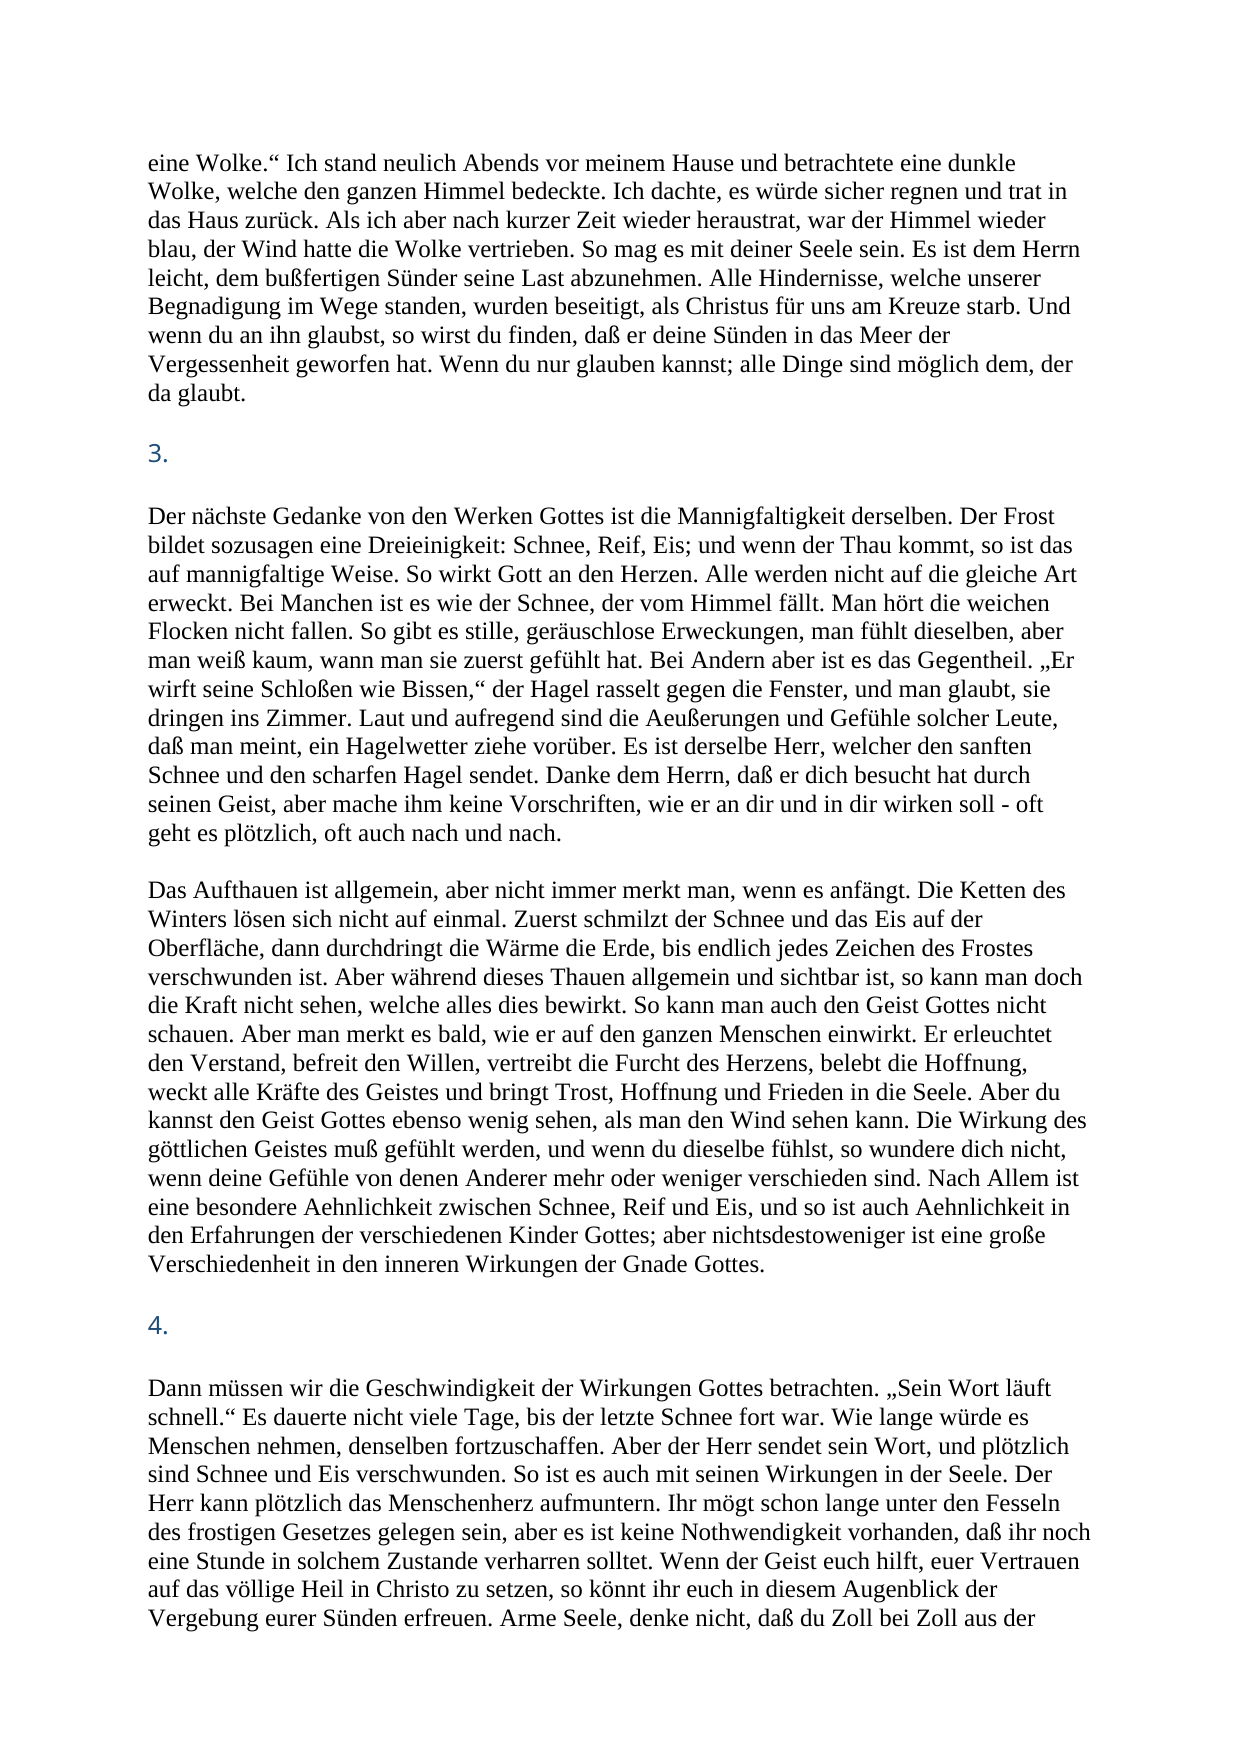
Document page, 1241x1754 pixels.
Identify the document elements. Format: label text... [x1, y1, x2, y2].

subtitle 4. [148, 1307, 1093, 1341]
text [148, 1373, 1093, 1632]
text Der nächste Gedanke von den Werken Gottes ist die Mannigfaltigkeit derselben. Der Frost bildet sozusagen eine Dreieinigkeit: Schnee, Reif, Eis; und wenn der Thau kommt, so ist das auf mannigfaltige Weise. So wirkt Gott an den Herzen. Alle werden nicht auf die gleiche Art erweckt. Bei Manchen ist es wie der Schnee, der vom Himmel fällt. Man hört die weichen Flocken nicht fallen. So gibt es stille, geräuschlose Erweckungen, man fühlt dieselben, aber man weiß kaum, wann man sie zuerst gefühlt hat. Bei Andern aber ist es das Gegentheil. „Er wirft seine Schloßen wie Bissen,“ der Hagel rasselt gegen die Fenster, und man glaubt, sie dringen ins Zimmer. Laut und aufregend sind die Aeußerungen und Gefühle solcher Leute, daß man meint, ein Hagelwetter ziehe vorüber. Es ist derselbe Herr, welcher den sanften Schnee und den scharfen Hagel sendet. Danke dem Herrn, daß er dich besucht hat durch seinen Geist, aber mache ihm keine Vorschriften, wie er an dir und in dir wirken soll - oft geht es plötzlich, oft auch nach und nach. [148, 501, 1093, 846]
text Das Aufthauen ist allgemein, aber nicht immer merkt man, wenn es anfängt. Die Ketten des Winters lösen sich nicht auf einmal. Zuerst schmilzt der Schnee und das Eis auf der Oberfläche, dann durchdringt die Wärme die Erde, bis endlich jedes Zeichen des Frostes verschwunden ist. Aber während dieses Thauen allgemein und sichtbar ist, so kann man doch die Kraft nicht sehen, welche alles dies bewirkt. So kann man auch den Geist Gottes nicht schauen. Aber man merkt es bald, wie er auf den ganzen Menschen einwirkt. Er erleuchtet den Verstand, befreit den Willen, vertreibt die Furcht des Herzens, belebt die Hoffnung, weckt alle Kräfte des Geistes und bringt Trost, Hoffnung und Frieden in die Seele. Aber du kannst den Geist Gottes ebenso wenig sehen, als man den Wind sehen kann. Die Wirkung des göttlichen Geistes muß gefühlt werden, und wenn du dieselbe fühlst, so wundere dich nicht, wenn deine Gefühle von denen Anderer mehr oder weniger verschieden sind. Nach Allem ist eine besondere Aehnlichkeit zwischen Schnee, Reif und Eis, und so ist auch Aehnlichkeit in den Erfahrungen der verschiedenen Kinder Gottes; aber nichtsdestoweniger ist eine große Verschiedenheit in den inneren Wirkungen der Gnade Gottes. [148, 876, 1093, 1278]
subtitle 3. [148, 436, 1093, 469]
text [148, 148, 1093, 406]
